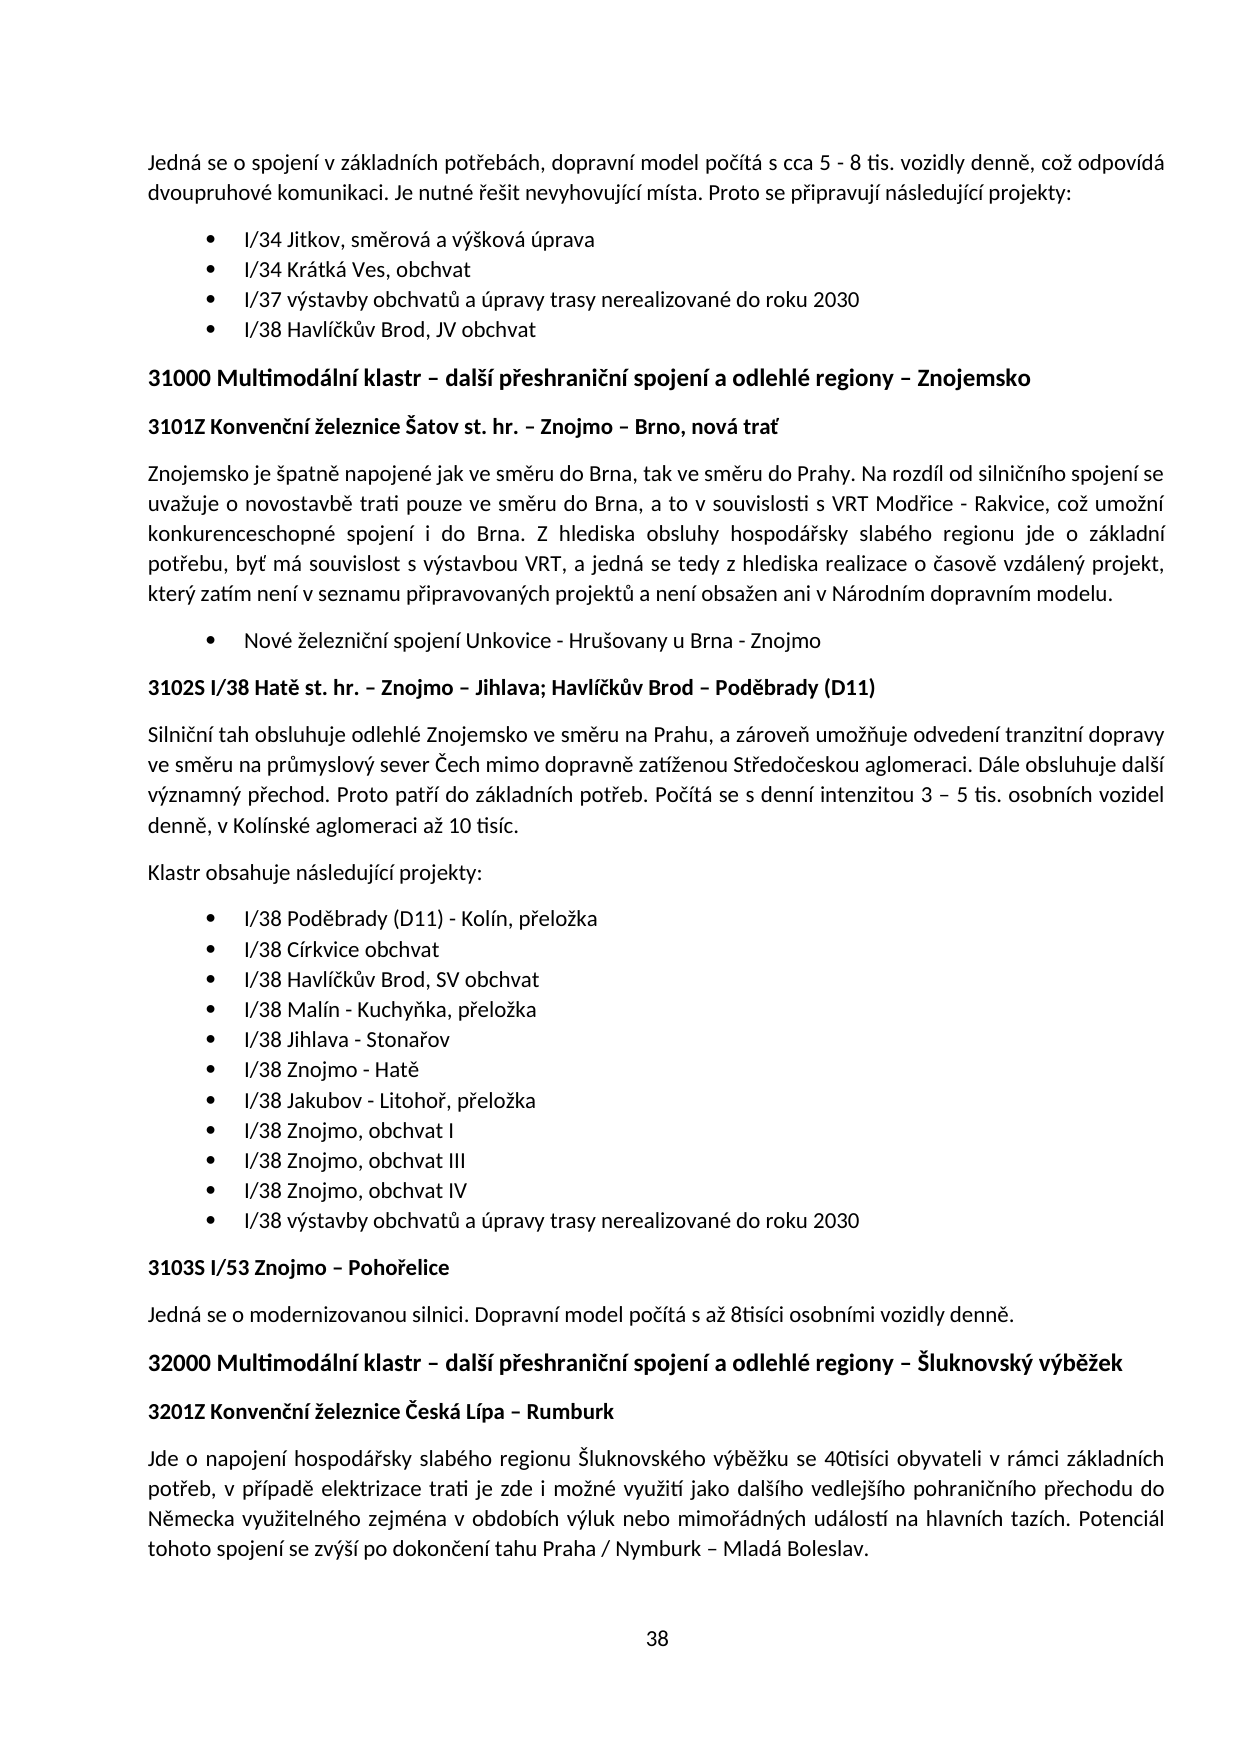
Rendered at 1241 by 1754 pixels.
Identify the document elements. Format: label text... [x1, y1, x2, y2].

text 32000 Multimodální klastr – další přeshraniční spojení a odlehlé regiony – Šluknovský výběžek [148, 1347, 1167, 1378]
text 3102S I/38 Hatě st. hr. – Znojmo – Jihlava; Havlíčkův Brod – Poděbrady (D11) [148, 673, 1167, 701]
list I/38 Znojmo, obchvat III [207, 1146, 1167, 1174]
list I/38 výstavby obchvatů a úpravy trasy nerealizované do roku 2030 [207, 1207, 1167, 1234]
list I/34 Krátká Ves, obchvat [207, 255, 1167, 283]
text Jde o napojení hospodářsky slabého regionu Šluknovského výběžku se 40tisíci obyvateli v rámci základních potřeb, v případě elektrizace trati je zde i možné využití jako dalšího vedlejšího pohraničního přechodu do Německa využitelného zejména v obdobích výluk nebo mimořádných událostí na hlavních tazích. Potenciál tohoto spojení se zvýší po dokončení tahu Praha / Nymburk – Mladá Boleslav. [148, 1444, 1167, 1562]
list I/34 Jitkov, směrová a výšková úprava [207, 225, 1167, 253]
list I/38 Havlíčkův Brod, SV obchvat [207, 965, 1167, 993]
list I/38 Havlíčkův Brod, JV obchvat [207, 315, 1167, 343]
text Silniční tah obsluhuje odlehlé Znojemsko ve směru na Prahu, a zároveň umožňuje odvedení tranzitní dopravy ve směru na průmyslový sever Čech mimo dopravně zatíženou Středočeskou aglomeraci. Dále obsluhuje další významný přechod. Proto patří do základních potřeb. Počítá se s denní intenzitou 3 – 5 tis. osobních vozidel denně, v Kolínské aglomeraci až 10 tisíc. [148, 720, 1167, 839]
list I/38 Malín - Kuchyňka, přeložka [207, 995, 1167, 1023]
text 3103S I/53 Znojmo – Pohořelice [148, 1253, 1167, 1281]
list I/38 Církvice obchvat [207, 935, 1167, 963]
text 3201Z Konvenční železnice Česká Lípa – Rumburk [148, 1397, 1167, 1425]
text 3101Z Konvenční železnice Šatov st. hr. – Znojmo – Brno, nová trať [148, 412, 1167, 440]
list I/38 Jakubov - Litohoř, přeložka [207, 1086, 1167, 1114]
list Nové železniční spojení Unkovice - Hrušovany u Brna - Znojmo [207, 626, 1167, 654]
list I/38 Znojmo - Hatě [207, 1056, 1167, 1083]
text Znojemsko je špatně napojené jak ve směru do Brna, tak ve směru do Prahy. Na rozdíl od silničního spojení se uvažuje o novostavbě trati pouze ve směru do Brna, a to v souvislosti s VRT Modřice - Rakvice, což umožní konkurenceschopné spojení i do Brna. Z hlediska obsluhy hospodářsky slabého regionu jde o základní potřebu, byť má souvislost s výstavbou VRT, a jedná se tedy z hlediska realizace o časově vzdálený projekt, který zatím není v seznamu připravovaných projektů a není obsažen ani v Národním dopravním modelu. [148, 459, 1167, 607]
text Jedná se o modernizovanou silnici. Dopravní model počítá s až 8tisíci osobními vozidly denně. [148, 1300, 1167, 1328]
list I/38 Jihlava - Stonařov [207, 1025, 1167, 1053]
text Klastr obsahuje následující projekty: [148, 858, 1167, 886]
list I/37 výstavby obchvatů a úpravy trasy nerealizované do roku 2030 [207, 285, 1167, 313]
list I/38 Poděbrady (D11) - Kolín, přeložka [207, 904, 1167, 932]
list I/38 Znojmo, obchvat I [207, 1116, 1167, 1144]
text 31000 Multimodální klastr – další přeshraniční spojení a odlehlé regiony – Znojemsko [148, 362, 1167, 393]
list I/38 Znojmo, obchvat IV [207, 1176, 1167, 1204]
text Jedná se o spojení v základních potřebách, dopravní model počítá s cca 5 - 8 tis. vozidly denně, což odpovídá dvoupruhové komunikaci. Je nutné řešit nevyhovující místa. Proto se připravují následující projekty: [148, 148, 1167, 206]
